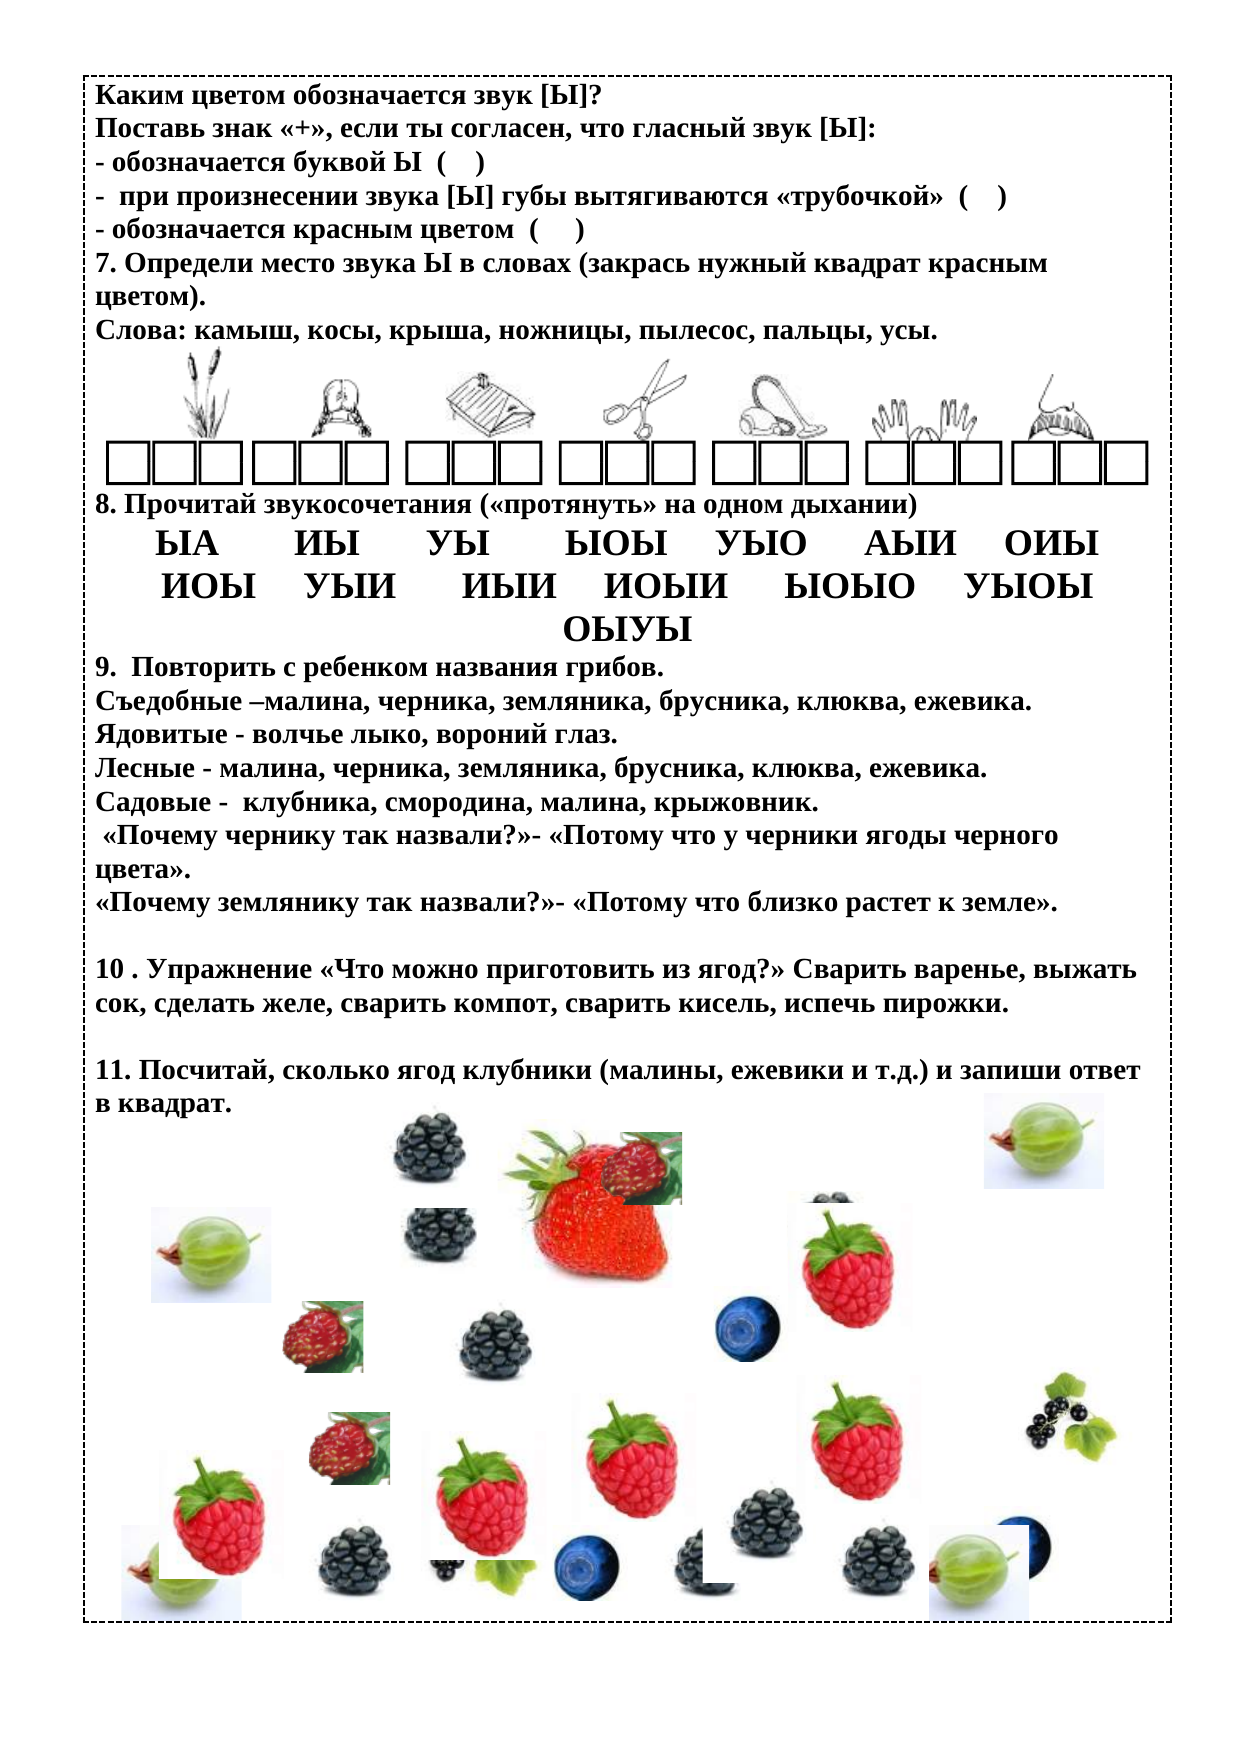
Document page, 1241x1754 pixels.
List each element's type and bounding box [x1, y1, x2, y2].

picture [311, 379, 373, 441]
picture [308, 1412, 391, 1485]
picture [290, 1431, 628, 1621]
picture [983, 1093, 1105, 1189]
picture [1002, 1351, 1134, 1483]
picture [602, 356, 688, 441]
picture [182, 345, 231, 441]
picture [1028, 374, 1095, 441]
picture [431, 1291, 546, 1406]
picture [872, 399, 977, 441]
picture [713, 1191, 913, 1362]
table_cell [84, 75, 1171, 1621]
picture [571, 1375, 1059, 1621]
picture [497, 1119, 683, 1288]
picture [445, 371, 537, 441]
picture [282, 1301, 364, 1373]
picture [738, 374, 829, 441]
picture [151, 1207, 272, 1303]
picture [365, 1093, 491, 1288]
picture [121, 1450, 284, 1621]
